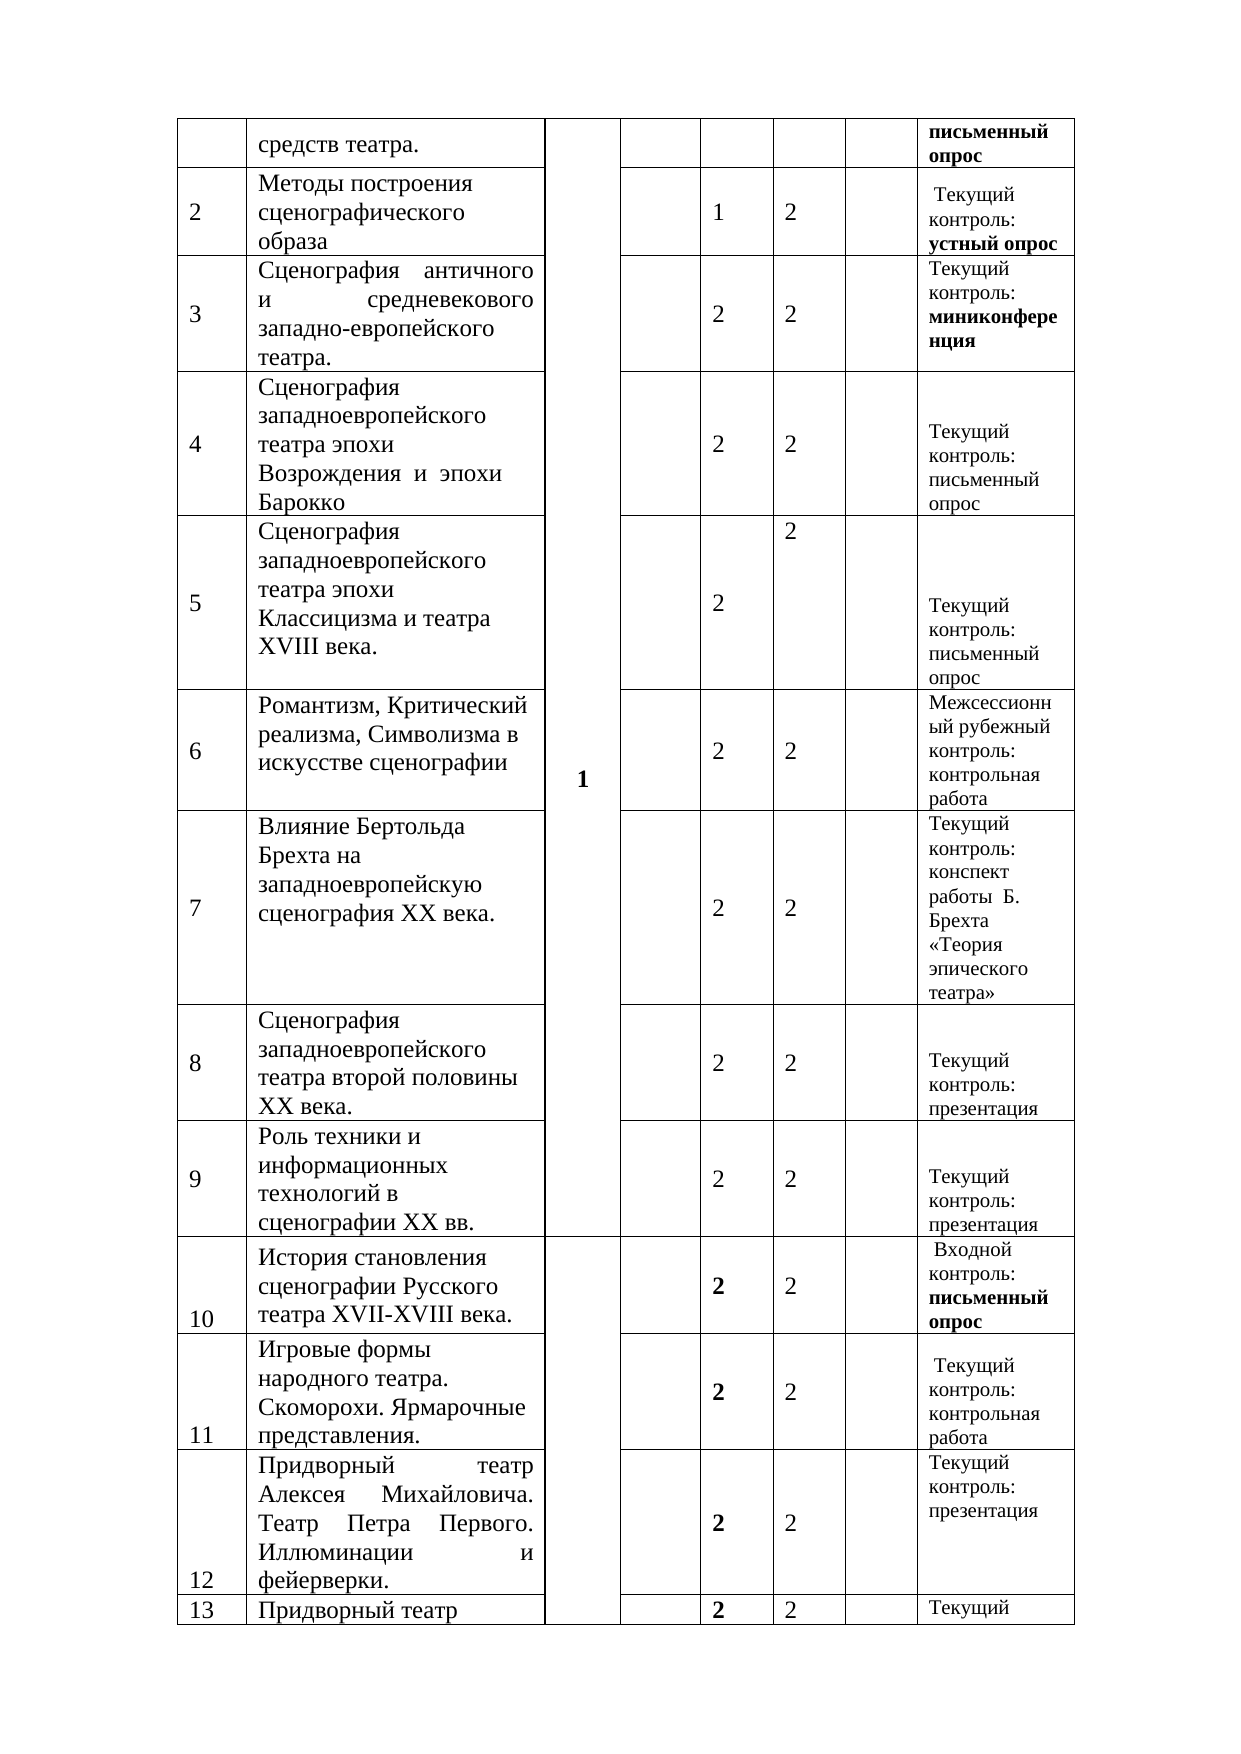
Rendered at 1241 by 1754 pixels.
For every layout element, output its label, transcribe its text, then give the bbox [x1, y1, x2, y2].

table_cell 2 [774, 1005, 845, 1120]
table_cell 2 [178, 168, 246, 254]
table_cell 12 [178, 1450, 246, 1594]
table_cell [846, 1334, 917, 1449]
table_cell 4 [178, 372, 246, 515]
table_cell [846, 1595, 917, 1624]
table_cell [546, 1237, 620, 1624]
table_cell Придворный театр Алексея Михайловича. Театр Петра Первого. Иллюминации и фейерверки. [247, 1450, 544, 1594]
table_cell 2 [701, 1237, 773, 1333]
table_cell 1 [546, 119, 620, 1236]
table_cell 1 [178, 119, 246, 167]
table_cell [846, 1121, 917, 1236]
table_cell [621, 256, 700, 371]
table_cell [621, 690, 700, 810]
table_cell 2 [701, 1450, 773, 1594]
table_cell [918, 1595, 1074, 1624]
table_cell 10 [178, 1237, 246, 1333]
table_cell [774, 545, 845, 689]
table_cell 2 [774, 1237, 845, 1333]
table_cell Сценография античного и средневекового западно-европейского театра. [247, 256, 544, 371]
table_cell 2 [774, 811, 845, 1004]
table_cell [846, 256, 917, 371]
table_cell [846, 168, 917, 254]
table_cell 2 [701, 1595, 773, 1624]
table_cell Текущий контроль: презентация [918, 1121, 1074, 1236]
table_cell 2 [701, 690, 773, 810]
table_cell [621, 516, 700, 689]
table_cell Текущий контроль: устный опрос [918, 168, 1074, 254]
table_cell [846, 1237, 917, 1333]
table_cell 2 [701, 516, 773, 689]
table_cell 2 [701, 1005, 773, 1120]
table_cell 2 [701, 372, 773, 515]
table_cell Текущий контроль: миниконференция [918, 256, 1074, 371]
table_cell [846, 372, 917, 515]
table_cell 1 [701, 168, 773, 254]
table_cell 2 [774, 372, 845, 515]
table_cell [621, 811, 700, 1004]
table_cell 13 [178, 1595, 246, 1624]
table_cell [247, 1595, 544, 1624]
table_cell [621, 1595, 700, 1624]
table_cell Текущий контроль: конспект работы Б. Брехта «Теория эпического театра» [918, 811, 1074, 1004]
table_cell Роль техники и информационных технологий в сценографии XX вв. [247, 1121, 544, 1236]
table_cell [918, 119, 1074, 167]
table_cell 2 [701, 811, 773, 1004]
table_cell Игровые формы народного театра. Скоморохи. Ярмарочные представления. [247, 1334, 544, 1449]
table_cell 2 [701, 256, 773, 371]
table_cell Методы построения сценографического образа [247, 168, 544, 254]
table_cell Текущий контроль: презентация [918, 1005, 1074, 1120]
table_cell 2 [774, 516, 845, 545]
table_cell [846, 1450, 917, 1594]
table_cell [846, 516, 917, 545]
table_cell Сценография западноевропейского театра эпохи Возрождения и эпохи Барокко [247, 372, 544, 515]
table_cell 2 [774, 1450, 845, 1594]
table_cell [621, 1334, 700, 1449]
table_cell [846, 545, 917, 689]
table_cell 7 [178, 811, 246, 1004]
table_cell [621, 168, 700, 254]
table_cell [846, 1005, 917, 1120]
table_cell [846, 811, 917, 1004]
table_cell 9 [178, 1121, 246, 1236]
table_cell [621, 372, 700, 515]
table_cell 6 [178, 690, 246, 810]
table_cell Текущий контроль: письменный опрос [918, 372, 1074, 515]
table_cell 2 [774, 1121, 845, 1236]
table_cell Текущий контроль: презентация [918, 1450, 1074, 1594]
table_cell Романтизм, Критический реализма, Символизма в искусстве сценографии [247, 690, 544, 810]
table_cell [621, 1237, 700, 1333]
table_cell [621, 119, 700, 167]
table_cell Сценография западноевропейского театра второй половины XX века. [247, 1005, 544, 1120]
table_cell Текущий контроль: письменный опрос [918, 516, 1074, 689]
table_cell 2 [774, 1334, 845, 1449]
table_cell 3 [178, 256, 246, 371]
table_cell [621, 1450, 700, 1594]
table_cell 2 [774, 168, 845, 254]
table_cell Влияние Бертольда Брехта на западноевропейскую сценография XX века. [247, 811, 544, 1004]
table_cell 2 [774, 1595, 845, 1624]
table_cell 2 [701, 1334, 773, 1449]
table_cell 11 [178, 1334, 246, 1449]
table_cell 2 [701, 1121, 773, 1236]
table_cell 2 [774, 119, 845, 167]
table_cell Входной контроль: письменный опрос [918, 1237, 1074, 1333]
table_cell [621, 1005, 700, 1120]
table_cell 5 [178, 516, 246, 689]
table_cell Межсессионный рубежный контроль: контрольная работа [918, 690, 1074, 810]
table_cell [247, 119, 544, 167]
table_cell 1 [701, 119, 773, 167]
table_cell Текущий контроль: контрольная работа [918, 1334, 1074, 1449]
table_cell [846, 119, 917, 167]
table_cell 2 [774, 256, 845, 371]
table_cell [846, 690, 917, 810]
table_cell Сценография западноевропейского театра эпохи Классицизма и театра XVIII века. [247, 516, 544, 689]
table_cell [621, 1121, 700, 1236]
table_cell 8 [178, 1005, 246, 1120]
table_cell История становления сценографии Русского театра XVII-XVIII века. [247, 1237, 544, 1333]
table_cell 2 [774, 690, 845, 810]
